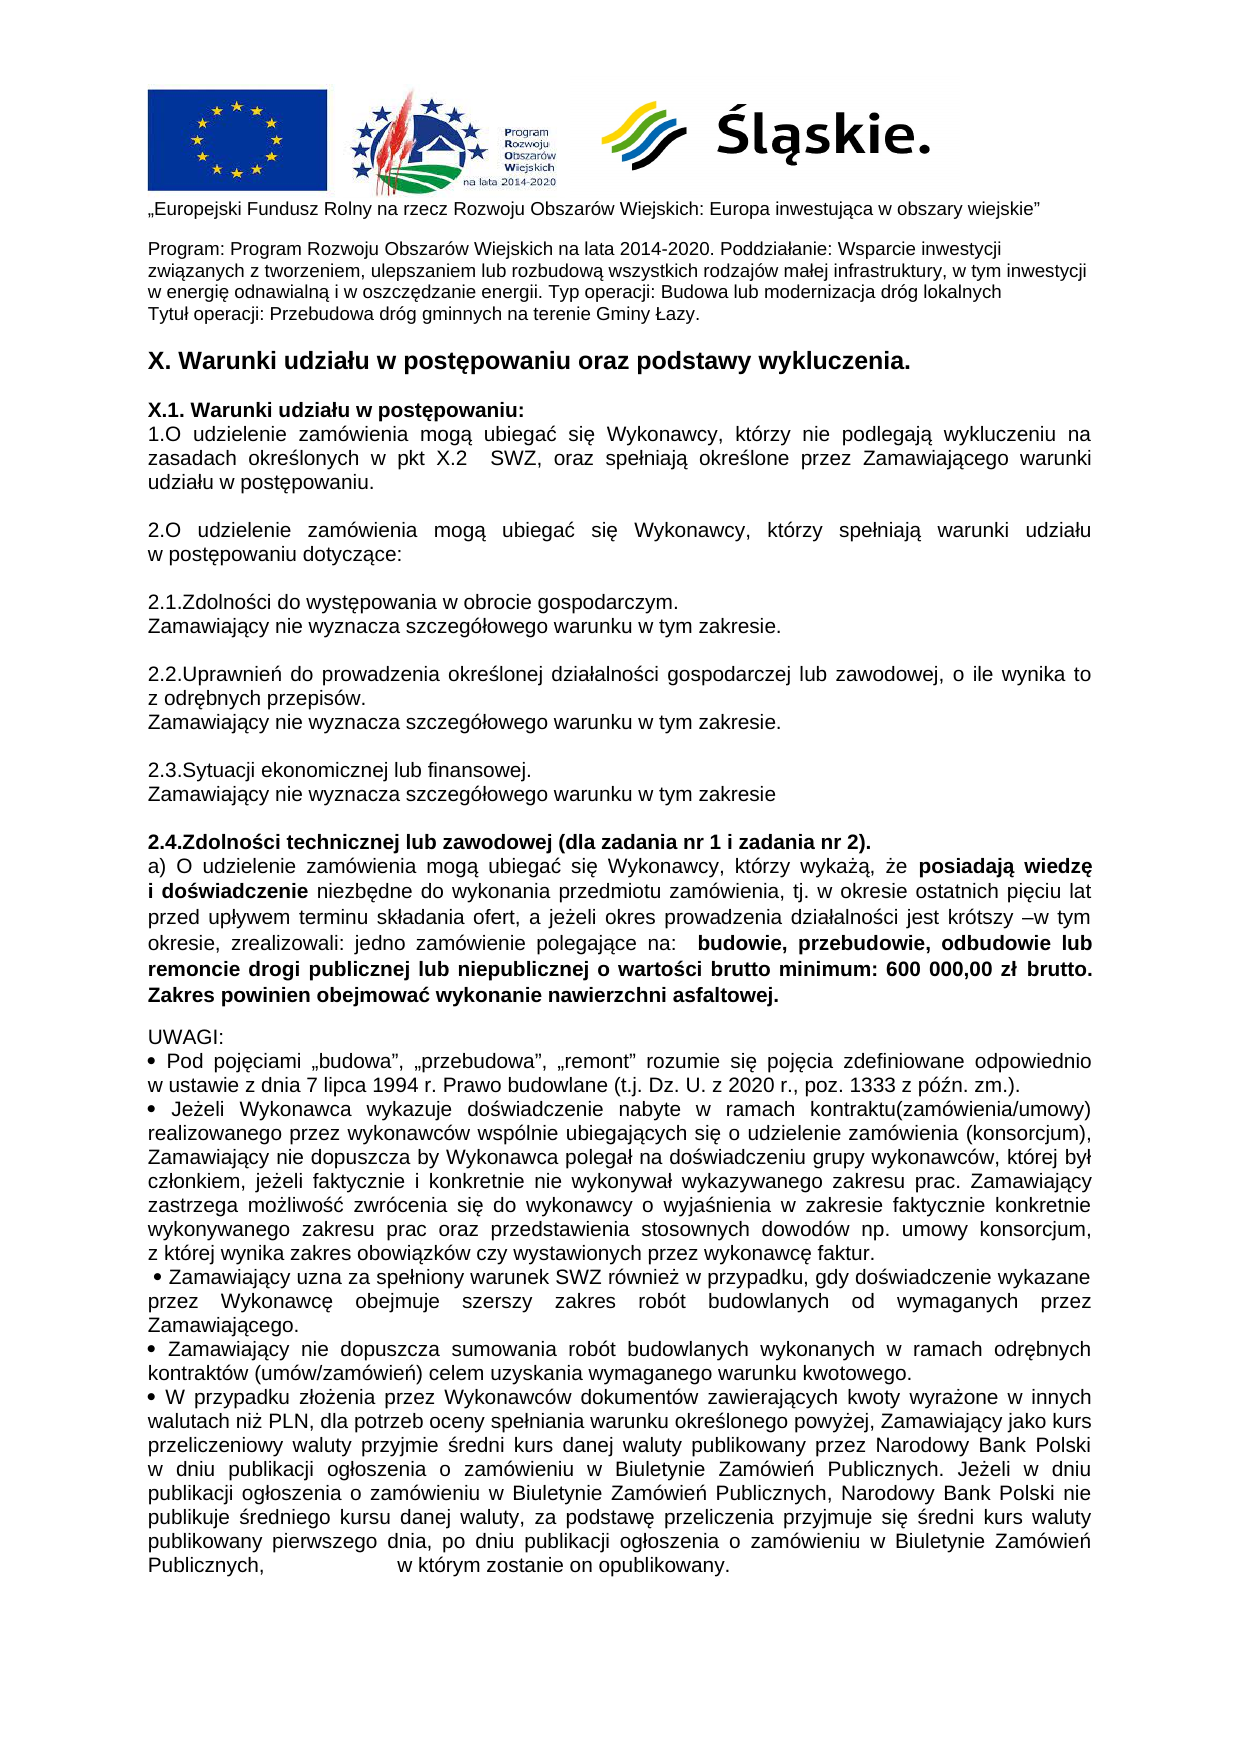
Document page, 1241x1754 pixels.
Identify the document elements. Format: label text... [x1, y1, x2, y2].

text 2.2.Uprawnień do prowadzenia określonej działalności gospodarczej lub zawodowej, o ile wynika to z odrębnych przepisów. [148, 662, 1093, 710]
picture [569, 73, 961, 198]
picture [147, 84, 565, 198]
text Zamawiający uzna za spełniony warunek SWZ również w przypadku, gdy doświadczenie wykazane przez Wykonawcę obejmuje szerszy zakres robót budowlanych od wymaganych przez Zamawiającego. [148, 1265, 1093, 1337]
text Zamawiający nie wyznacza szczegółowego warunku w tym zakresie [148, 782, 1093, 806]
text W przypadku złożenia przez Wykonawców dokumentów zawierających kwoty wyrażone w innych walutach niż PLN, dla potrzeb oceny spełniania warunku określonego powyżej, Zamawiający jako kurs przeliczeniowy waluty przyjmie średni kurs danej waluty publikowany przez Narodowy Bank Polski w dniu publikacji ogłoszenia o zamówieniu w Biuletynie Zamówień Publicznych. Jeżeli w dniu publikacji ogłoszenia o zamówieniu w Biuletynie Zamówień Publicznych, Narodowy Bank Polski nie publikuje średniego kursu danej waluty, za podstawę przeliczenia przyjmuje się średni kurs waluty publikowany pierwszego dnia, po dniu publikacji ogłoszenia o zamówieniu w Biuletynie Zamówień Publicznych, w którym zostanie on opublikowany. [148, 1385, 1093, 1577]
text X.1. Warunki udziału w postępowaniu: [148, 398, 1093, 422]
text Zamawiający nie wyznacza szczegółowego warunku w tym zakresie. [148, 614, 1093, 638]
text 2.4.Zdolności technicznej lub zawodowej (dla zadania nr 1 i zadania nr 2). [148, 829, 1093, 853]
text 2.3.Sytuacji ekonomicznej lub finansowej. [148, 758, 1093, 782]
text X. Warunki udziału w postępowaniu oraz podstawy wykluczenia. [148, 346, 1093, 374]
text 2.O udzielenie zamówienia mogą ubiegać się Wykonawcy, którzy spełniają warunki udziału w postępowaniu dotyczące: [148, 518, 1093, 566]
text UWAGI: [148, 1025, 1093, 1049]
text Zamawiający nie dopuszcza sumowania robót budowlanych wykonanych w ramach odrębnych kontraktów (umów/zamówień) celem uzyskania wymaganego warunku kwotowego. [148, 1337, 1093, 1385]
text a) O udzielenie zamówienia mogą ubiegać się Wykonawcy, którzy wykażą, że posiadają wiedzę i doświadczenie niezbędne do wykonania przedmiotu zamówienia, tj. w okresie ostatnich pięciu lat przed upływem terminu składania ofert, a jeżeli okres prowadzenia działalności jest krótszy –w tym okresie, zrealizowali: jedno zamówienie polegające na: budowie, przebudowie, odbudowie lub remoncie drogi publicznej lub niepublicznej o wartości brutto minimum: 600 000,00 zł brutto. Zakres powinien obejmować wykonanie nawierzchni asfaltowej. [148, 853, 1093, 1007]
text 1.O udzielenie zamówienia mogą ubiegać się Wykonawcy, którzy nie podlegają wykluczeniu na zasadach określonych w pkt X.2 SWZ, oraz spełniają określone przez Zamawiającego warunki udziału w postępowaniu. [148, 422, 1093, 494]
text 2.1.Zdolności do występowania w obrocie gospodarczym. [148, 590, 1093, 614]
text Zamawiający nie wyznacza szczegółowego warunku w tym zakresie. [148, 710, 1093, 734]
text Pod pojęciami „budowa”, „przebudowa”, „remont” rozumie się pojęcia zdefiniowane odpowiednio w ustawie z dnia 7 lipca 1994 r. Prawo budowlane (t.j. Dz. U. z 2020 r., poz. 1333 z późn. zm.). [148, 1049, 1093, 1097]
text Jeżeli Wykonawca wykazuje doświadczenie nabyte w ramach kontraktu(zamówienia/umowy) realizowanego przez wykonawców wspólnie ubiegających się o udzielenie zamówienia (konsorcjum), Zamawiający nie dopuszcza by Wykonawca polegał na doświadczeniu grupy wykonawców, której był członkiem, jeżeli faktycznie i konkretnie nie wykonywał wykazywanego zakresu prac. Zamawiający zastrzega możliwość zwrócenia się do wykonawcy o wyjaśnienia w zakresie faktycznie konkretnie wykonywanego zakresu prac oraz przedstawienia stosownych dowodów np. umowy konsorcjum, z której wynika zakres obowiązków czy wystawionych przez wykonawcę faktur. [148, 1097, 1093, 1265]
